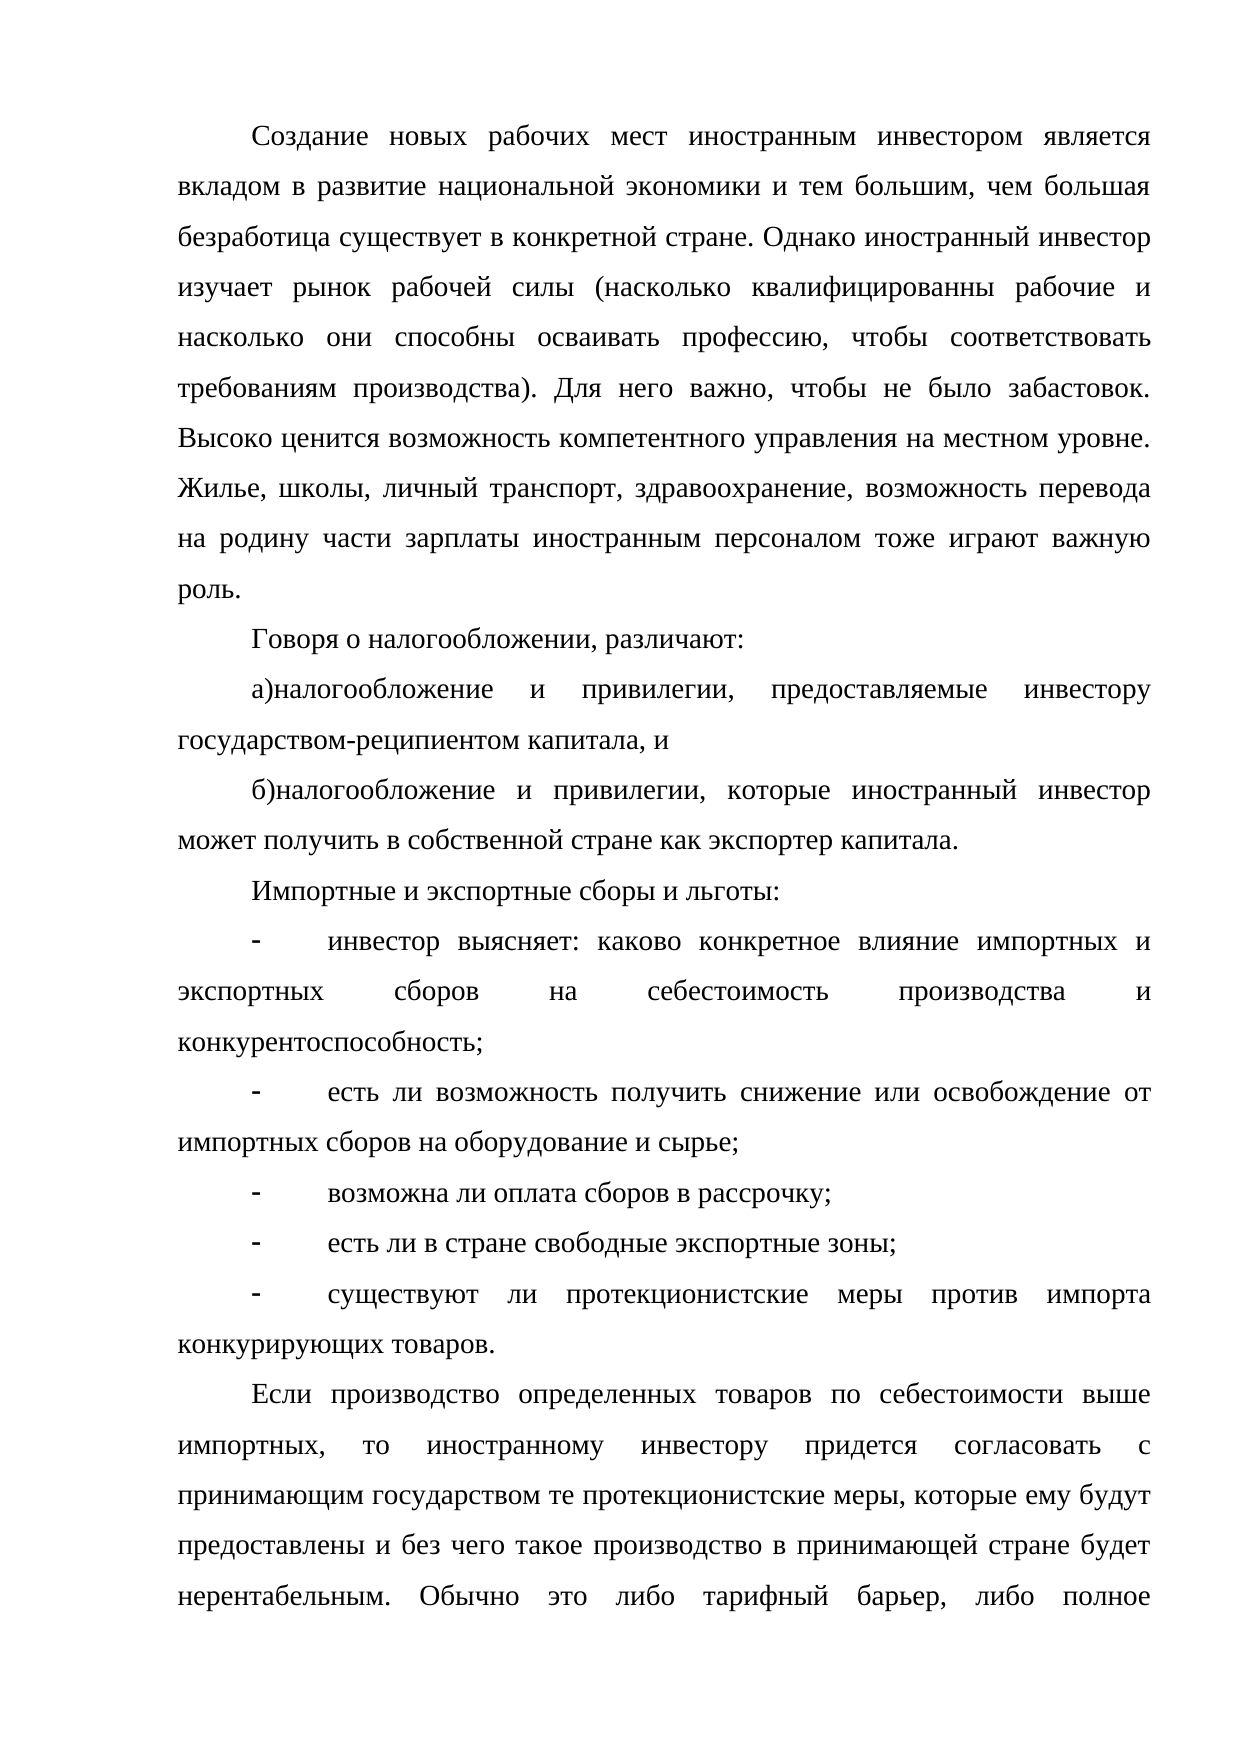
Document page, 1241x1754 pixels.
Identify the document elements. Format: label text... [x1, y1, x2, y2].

text Создание новых рабочих мест иностранным инвестором является вкладом в развитие национальной экономики и тем большим, чем большая безработица существует в конкретной стране. Однако иностранный инвестор изучает рынок рабочей силы (насколько квалифицированны рабочие и насколько они способны осваивать профессию, чтобы соответствовать требованиям производства). Для него важно, чтобы не было забастовок. Высоко ценится возможность компетентного управления на местном уровне. Жилье, школы, личный транспорт, здравоохранение, возможность перевода на родину части зарплаты иностранным персоналом тоже играют важную роль. [177, 118, 1152, 604]
text Говоря о налогообложении, различают: [177, 621, 1152, 655]
list инвестор выясняет: каково конкретное влияние импортных и экспортных сборов на себестоимость производства и конкурентоспособность; [177, 923, 1152, 1057]
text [177, 1376, 1152, 1611]
text Импортные и экспортные сборы и льготы: [177, 873, 1152, 906]
list существуют ли протекционистские меры против импорта конкурирующих товаров. [177, 1276, 1152, 1360]
text а)налогообложение и привилегии, предоставляемые инвестору государством-реципиентом капитала, и [177, 672, 1152, 755]
text б)налогообложение и привилегии, которые иностранный инвестор может получить в собственной стране как экспортер капитала. [177, 772, 1152, 856]
list есть ли в стране свободные экспортные зоны; [177, 1225, 1152, 1259]
list возможна ли оплата сборов в рассрочку; [177, 1175, 1152, 1208]
list есть ли возможность получить снижение или освобождение от импортных сборов на оборудование и сырье; [177, 1074, 1152, 1158]
